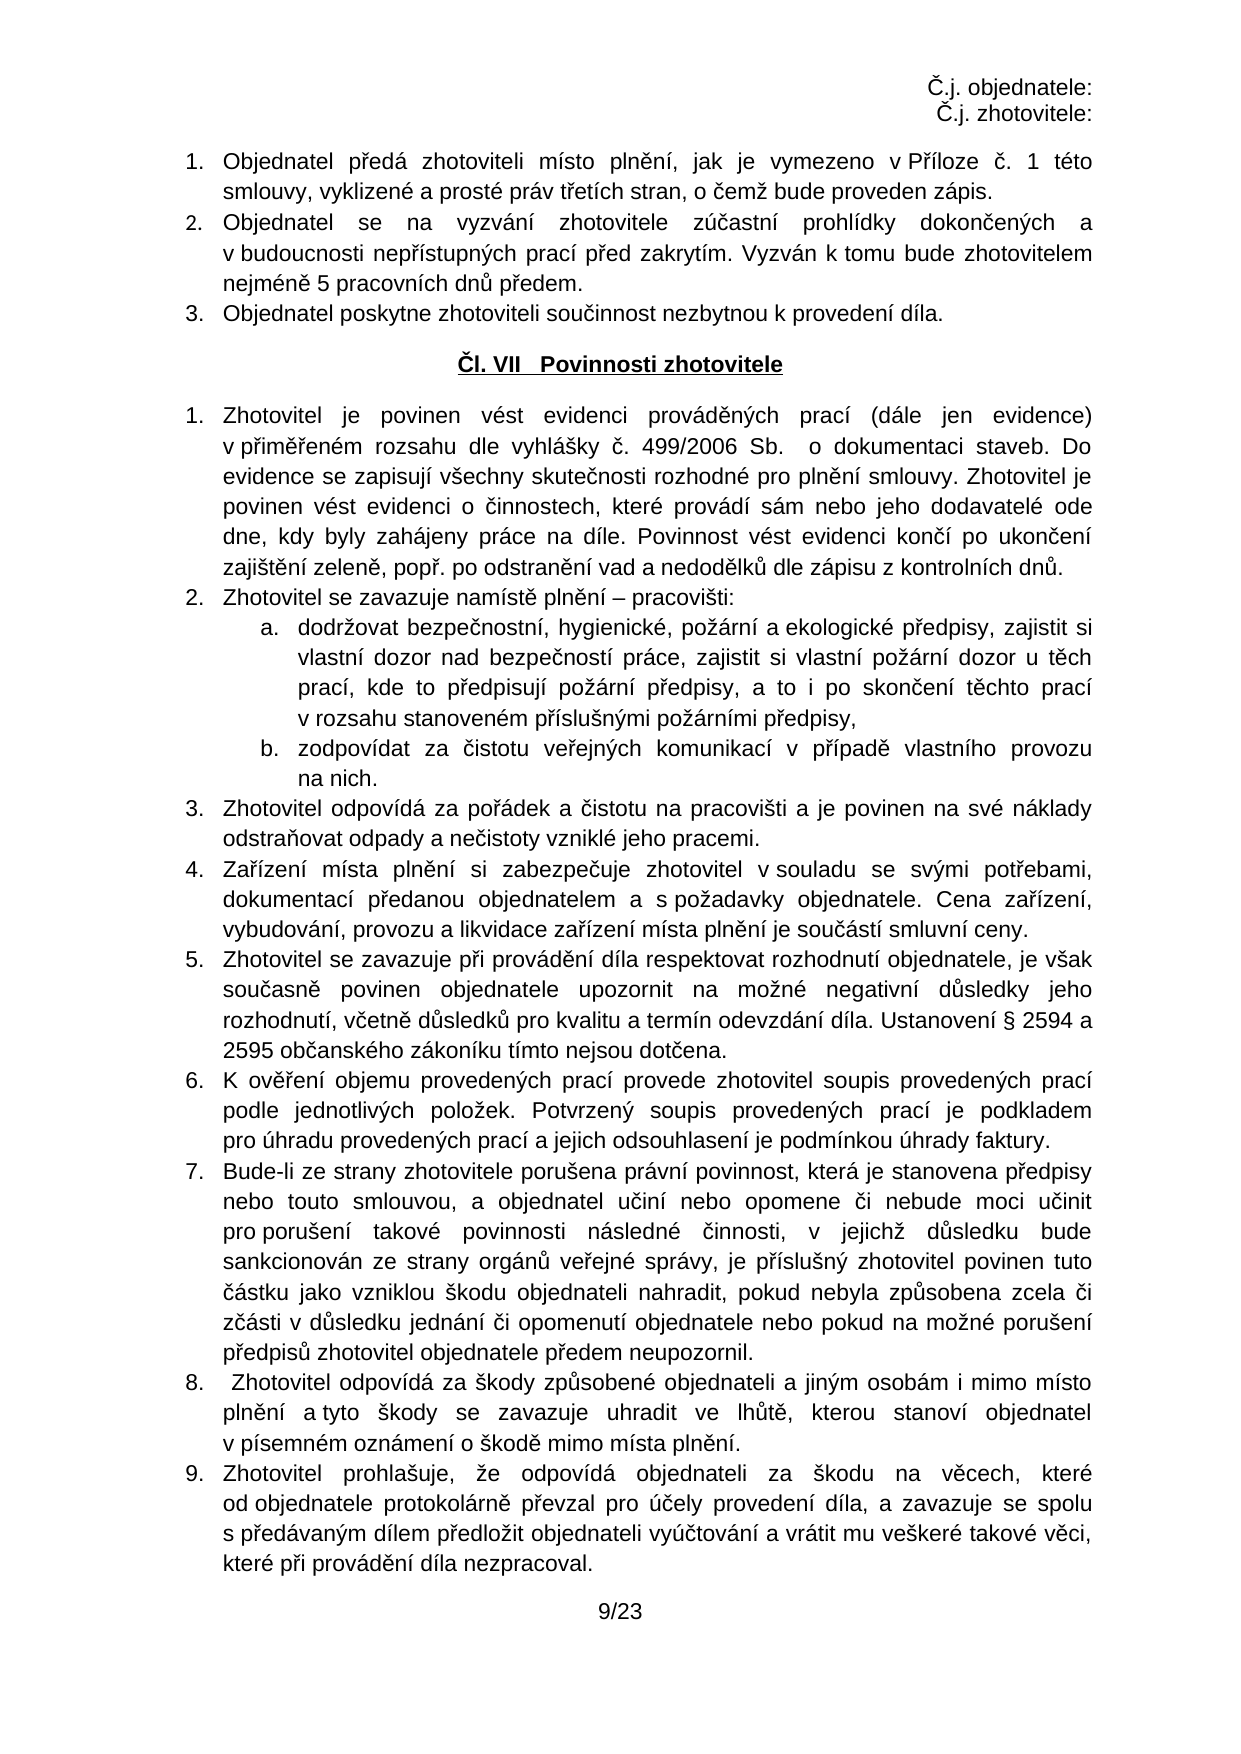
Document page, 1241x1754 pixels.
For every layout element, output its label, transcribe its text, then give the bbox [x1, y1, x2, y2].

list Objednatel se na vyzvání zhotovitele zúčastní prohlídky dokončených a v budoucnosti nepřístupných prací před zakrytím. Vyzván k tomu bude zhotovitelem nejméně 5 pracovních dnů předem. [185, 208, 1093, 296]
list Objednatel předá zhotoviteli místo plnění, jak je vymezeno v Příloze č. 1 této smlouvy, vyklizené a prosté práv třetích stran, o čemž bude proveden zápis. [185, 148, 1093, 204]
list Zhotovitel je povinen vést evidenci prováděných prací (dále jen evidence) v přiměřeném rozsahu dle vyhlášky č. 499/2006 Sb. o dokumentaci staveb. Do evidence se zapisují všechny skutečnosti rozhodné pro plnění smlouvy. Zhotovitel je povinen vést evidenci o činnostech, které provádí sám nebo jeho dodavatelé ode dne, kdy byly zahájeny práce na díle. Povinnost vést evidenci končí po ukončení zajištění zeleně, popř. po odstranění vad a nedodělků dle zápisu z kontrolních dnů. [185, 402, 1093, 580]
list dodržovat bezpečnostní, hygienické, požární a ekologické předpisy, zajistit si vlastní dozor nad bezpečností práce, zajistit si vlastní požární dozor u těch prací, kde to předpisují požární předpisy, a to i po skončení těchto prací v rozsahu stanoveném příslušnými požárními předpisy, [260, 614, 1093, 731]
text Čl. VII Povinnosti zhotovitele [148, 351, 1093, 378]
list Zhotovitel odpovídá za pořádek a čistotu na pracovišti a je povinen na své náklady odstraňovat odpady a nečistoty vzniklé jeho pracemi. [185, 795, 1093, 852]
list zodpovídat za čistotu veřejných komunikací v případě vlastního provozu na nich. [260, 735, 1093, 791]
list Bude-li ze strany zhotovitele porušena právní povinnost, která je stanovena předpisy nebo touto smlouvou, a objednatel učiní nebo opomene či nebude moci učinit pro porušení takové povinnosti následné činnosti, v jejichž důsledku bude sankcionován ze strany orgánů veřejné správy, je příslušný zhotovitel povinen tuto částku jako vzniklou škodu objednateli nahradit, pokud nebyla způsobena zcela či zčásti v důsledku jednání či opomenutí objednatele nebo pokud na možné porušení předpisů zhotovitel objednatele předem neupozornil. [185, 1158, 1093, 1365]
list Zhotovitel prohlašuje, že odpovídá objednateli za škodu na věcech, které od objednatele protokolárně převzal pro účely provedení díla, a zavazuje se spolu s předávaným dílem předložit objednateli vyúčtování a vrátit mu veškeré takové věci, které při provádění díla nezpracoval. [185, 1460, 1093, 1577]
list Zhotovitel odpovídá za škody způsobené objednateli a jiným osobám i mimo místo plnění a tyto škody se zavazuje uhradit ve lhůtě, kterou stanoví objednatel v písemném oznámení o škodě mimo místa plnění. [185, 1369, 1093, 1456]
list K ověření objemu provedených prací provede zhotovitel soupis provedených prací podle jednotlivých položek. Potvrzený soupis provedených prací je podkladem pro úhradu provedených prací a jejich odsouhlasení je podmínkou úhrady faktury. [185, 1067, 1093, 1154]
list Zařízení místa plnění si zabezpečuje zhotovitel v souladu se svými potřebami, dokumentací předanou objednatelem a s požadavky objednatele. Cena zařízení, vybudování, provozu a likvidace zařízení místa plnění je součástí smluvní ceny. [185, 856, 1093, 942]
list Zhotovitel se zavazuje namístě plnění – pracovišti: [185, 584, 1093, 610]
list Zhotovitel se zavazuje při provádění díla respektovat rozhodnutí objednatele, je však současně povinen objednatele upozornit na možné negativní důsledky jeho rozhodnutí, včetně důsledků pro kvalitu a termín odevzdání díla. Ustanovení § 2594 a 2595 občanského zákoníku tímto nejsou dotčena. [185, 946, 1093, 1063]
list Objednatel poskytne zhotoviteli součinnost nezbytnou k provedení díla. [185, 300, 1093, 327]
